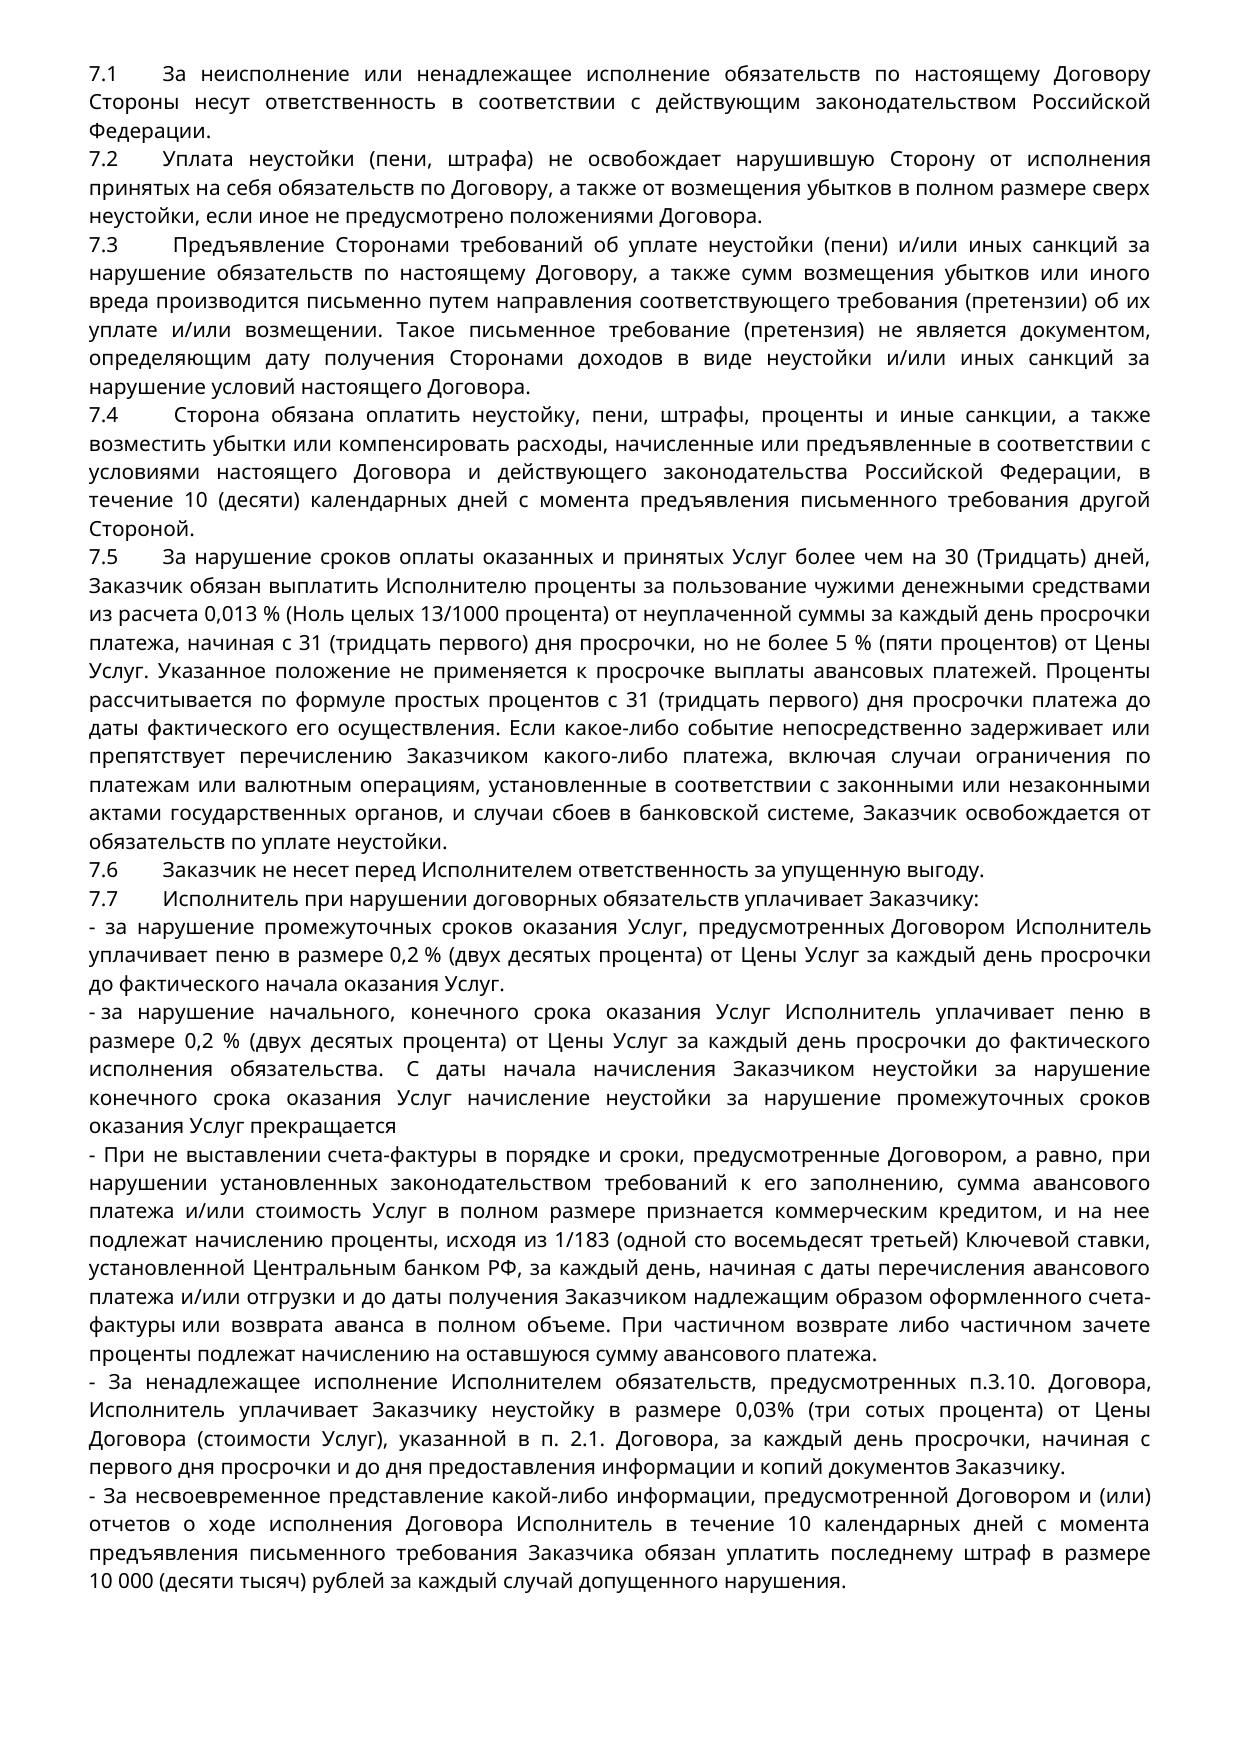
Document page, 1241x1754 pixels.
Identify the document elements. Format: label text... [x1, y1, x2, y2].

text - за нарушение промежуточных сроков оказания Услуг, предусмотренных Договором Исполнитель уплачивает пеню в размере 0,2 % (двух десятых процента) от Цены Услуг за каждый день просрочки до фактического начала оказания Услуг. [89, 912, 1152, 997]
text - При не выставлении счета-фактуры в порядке и сроки, предусмотренные Договором, а равно, при нарушении установленных законодательством требований к его заполнению, сумма авансового платежа и/или стоимость Услуг в полном размере признается коммерческим кредитом, и на нее подлежат начислению проценты, исходя из 1/183 (одной сто восемьдесят третьей) Ключевой ставки, установленной Центральным банком РФ, за каждый день, начиная с даты перечисления авансового платежа и/или отгрузки и до даты получения Заказчиком надлежащим образом оформленного счета-фактуры или возврата аванса в полном объеме. При частичном возврате либо частичном зачете проценты подлежат начислению на оставшуюся сумму авансового платежа. [89, 1140, 1152, 1367]
text - За несвоевременное представление какой-либо информации, предусмотренной Договором и (или) отчетов о ходе исполнения Договора Исполнитель в течение 10 календарных дней с момента предъявления письменного требования Заказчика обязан уплатить последнему штраф в размере 10 000 (десяти тысяч) рублей за каждый случай допущенного нарушения. [89, 1481, 1152, 1595]
list Сторона обязана оплатить неустойку, пени, штрафы, проценты и иные санкции, а также возместить убытки или компенсировать расходы, начисленные или предъявленные в соответствии с условиями настоящего Договора и действующего законодательства Российской Федерации, в течение 10 (десяти) календарных дней с момента предъявления письменного требования другой Стороной. [89, 400, 1152, 542]
list Заказчик не несет перед Исполнителем ответственность за упущенную выгоду. [89, 855, 1152, 884]
text - за нарушение начального, конечного срока оказания Услуг Исполнитель уплачивает пеню в размере 0,2 % (двух десятых процента) от Цены Услуг за каждый день просрочки до фактического исполнения обязательства. С даты начала начисления Заказчиком неустойки за нарушение конечного срока оказания Услуг начисление неустойки за нарушение промежуточных сроков оказания Услуг прекращается [89, 997, 1152, 1140]
list Уплата неустойки (пени, штрафа) не освобождает нарушившую Сторону от исполнения принятых на себя обязательств по Договору, а также от возмещения убытков в полном размере сверх неустойки, если иное не предусмотрено положениями Договора. [89, 144, 1152, 230]
list За нарушение сроков оплаты оказанных и принятых Услуг более чем на 30 (Тридцать) дней, Заказчик обязан выплатить Исполнителю проценты за пользование чужими денежными средствами из расчета 0,013 % (Ноль целых 13/1000 процента) от неуплаченной суммы за каждый день просрочки платежа, начиная с 31 (тридцать первого) дня просрочки, но не более 5 % (пяти процентов) от Цены Услуг. Указанное положение не применяется к просрочке выплаты авансовых платежей. Проценты рассчитывается по формуле простых процентов с 31 (тридцать первого) дня просрочки платежа до даты фактического его осуществления. Если какое-либо событие непосредственно задерживает или препятствует перечислению Заказчиком какого-либо платежа, включая случаи ограничения по платежам или валютным операциям, установленные в соответствии с законными или незаконными актами государственных органов, и случаи сбоев в банковской системе, Заказчик освобождается от обязательств по уплате неустойки. [89, 542, 1152, 855]
text - За ненадлежащее исполнение Исполнителем обязательств, предусмотренных п.3.10. Договора, Исполнитель уплачивает Заказчику неустойку в размере 0,03% (три сотых процента) от Цены Договора (стоимости Услуг), указанной в п. 2.1. Договора, за каждый день просрочки, начиная с первого дня просрочки и до дня предоставления информации и копий документов Заказчику. [89, 1367, 1152, 1481]
list Исполнитель при нарушении договорных обязательств уплачивает Заказчику: [89, 884, 1152, 912]
list За неисполнение или ненадлежащее исполнение обязательств по настоящему Договору Стороны несут ответственность в соответствии с действующим законодательством Российской Федерации. [89, 59, 1152, 144]
list Предъявление Сторонами требований об уплате неустойки (пени) и/или иных санкций за нарушение обязательств по настоящему Договору, а также сумм возмещения убытков или иного вреда производится письменно путем направления соответствующего требования (претензии) об их уплате и/или возмещении. Такое письменное требование (претензия) не является документом, определяющим дату получения Сторонами доходов в виде неустойки и/или иных санкций за нарушение условий настоящего Договора. [89, 230, 1152, 400]
